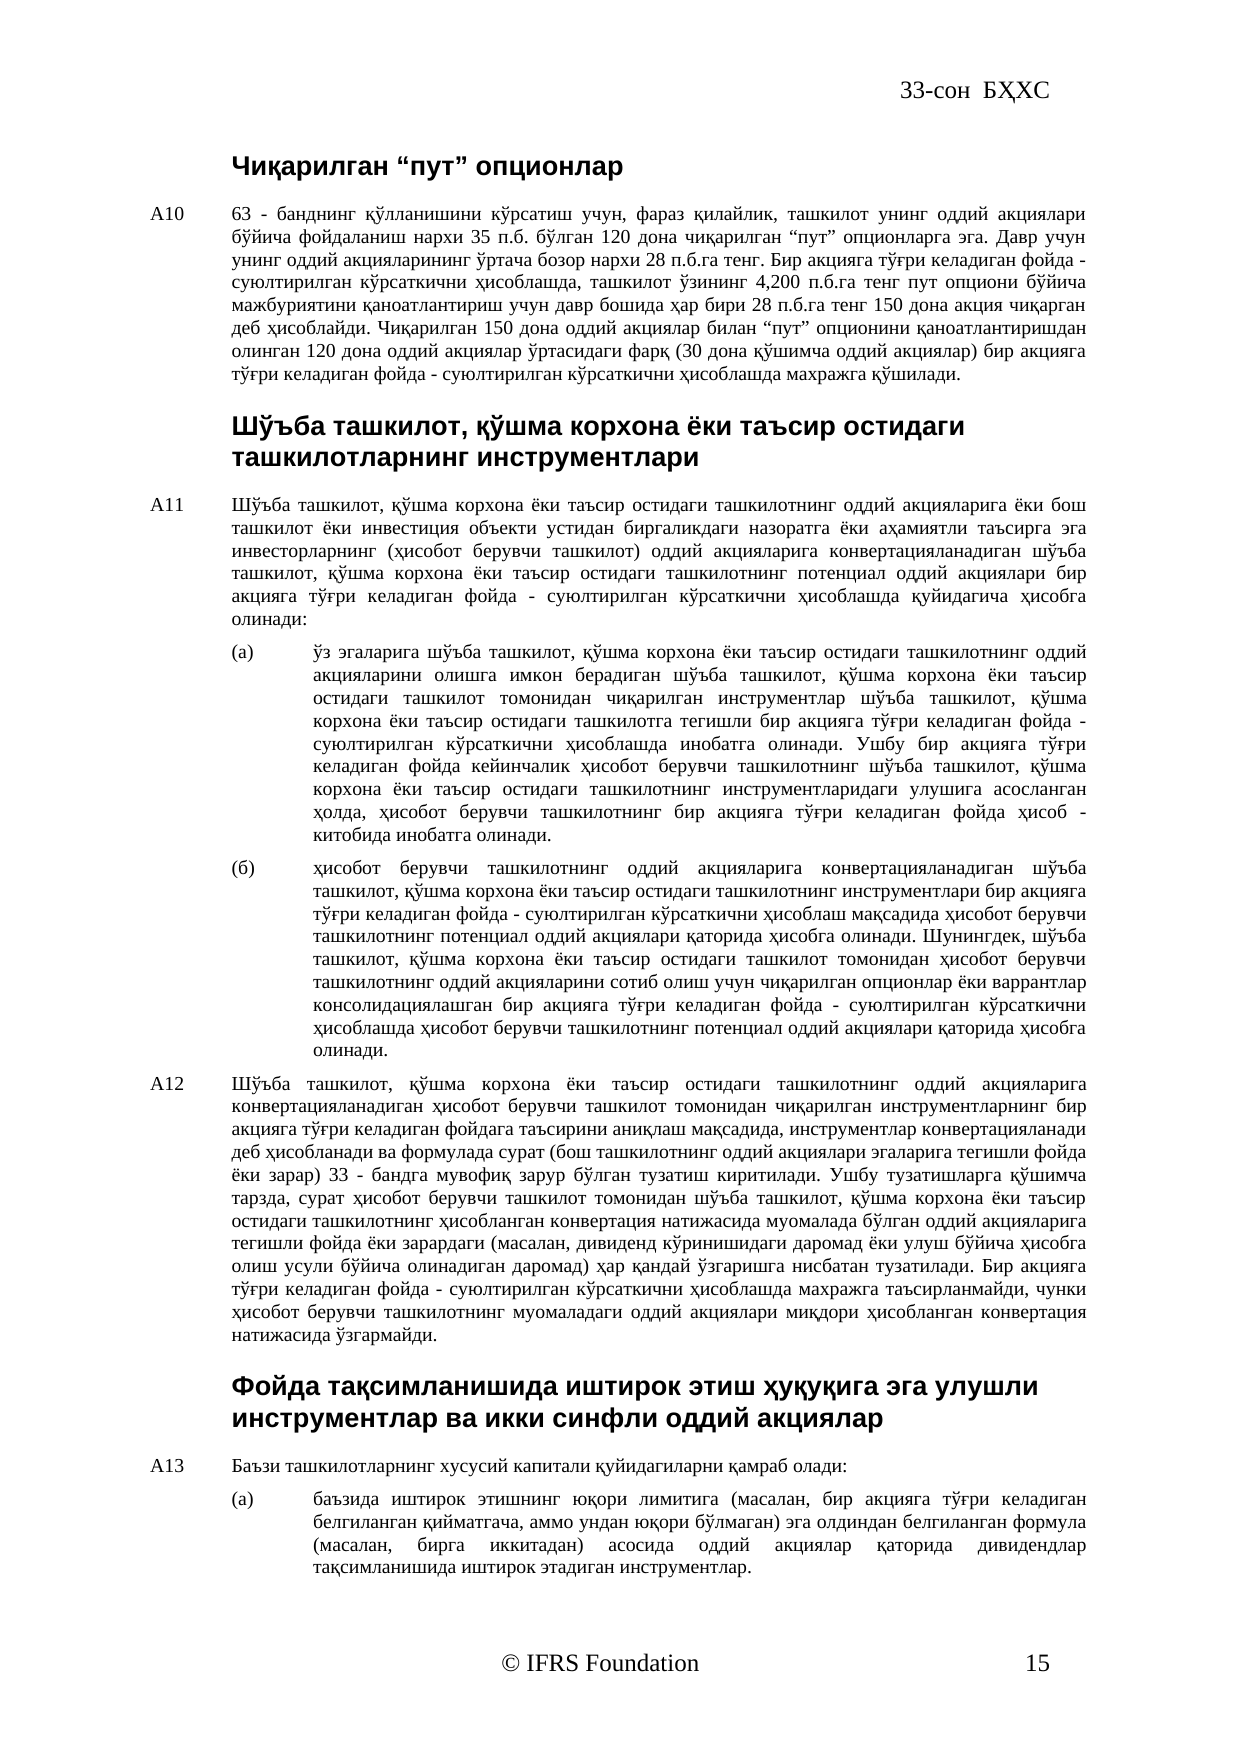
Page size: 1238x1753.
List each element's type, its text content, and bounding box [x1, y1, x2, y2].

text A11 Шўъба ташкилот, қўшма корхона ёки таъсир остидаги ташкилотнинг оддий акцияларига ёки бош ташкилот ёки инвестиция объекти устидан биргаликдаги назоратга ёки аҳамиятли таъсирга эга инвесторларнинг (ҳисобот берувчи ташкилот) оддий акцияларига конвертацияланадиган шўъба ташкилот, қўшма корхона ёки таъсир остидаги ташкилотнинг потенциал оддий акциялари бир акцияга тўғри келадиган фойда - суюлтирилган кўрсаткични ҳисоблашда қуйидагича ҳисобга олинади: [150, 493, 1087, 630]
text A10 63 - банднинг қўлланишини кўрсатиш учун, фараз қилайлик, ташкилот унинг оддий акциялари бўйича фойдаланиш нархи 35 п.б. бўлган 120 дона чиқарилган “пут” опционларга эга. Давр учун унинг оддий акцияларининг ўртача бозор нархи 28 п.б.га тенг. Бир акцияга тўғри келадиган фойда - суюлтирилган кўрсаткични ҳисоблашда, ташкилот ўзининг 4,200 п.б.га тенг пут опциони бўйича мажбуриятини қаноатлантириш учун давр бошида ҳар бири 28 п.б.га тенг 150 дона акция чиқарган деб ҳисоблайди. Чиқарилган 150 дона оддий акциялар билан “пут” опционини қаноатлантиришдан олинган 120 дона оддий акциялар ўртасидаги фарқ (30 дона қўшимча оддий акциялар) бир акцияга тўғри келадиган фойда - суюлтирилган кўрсаткични ҳисоблашда махражга қўшилади. [150, 202, 1087, 384]
text (a) ўз эгаларига шўъба ташкилот, қўшма корхона ёки таъсир остидаги ташкилотнинг оддий акцияларини олишга имкон берадиган шўъба ташкилот, қўшма корхона ёки таъсир остидаги ташкилот томонидан чиқарилган инструментлар шўъба ташкилот, қўшма корхона ёки таъсир остидаги ташкилотга тегишли бир акцияга тўғри келадиган фойда - суюлтирилган кўрсаткични ҳисоблашда инобатга олинади. Ушбу бир акцияга тўғри келадиган фойда кейинчалик ҳисобот берувчи ташкилотнинг шўъба ташкилот, қўшма корхона ёки таъсир остидаги ташкилотнинг инструментларидаги улушига асосланган ҳолда, ҳисобот берувчи ташкилотнинг бир акцияга тўғри келадиган фойда ҳисоб - китобида инобатга олинади. [231, 640, 1087, 846]
text (б) ҳисобот берувчи ташкилотнинг оддий акцияларига конвертацияланадиган шўъба ташкилот, қўшма корхона ёки таъсир остидаги ташкилотнинг инструментлари бир акцияга тўғри келадиган фойда - суюлтирилган кўрсаткични ҳисоблаш мақсадида ҳисобот берувчи ташкилотнинг потенциал оддий акциялари қаторида ҳисобга олинади. Шунингдек, шўъба ташкилот, қўшма корхона ёки таъсир остидаги ташкилот томонидан ҳисобот берувчи ташкилотнинг оддий акцияларини сотиб олиш учун чиқарилган опционлар ёки варрантлар консолидациялашган бир акцияга тўғри келадиган фойда - суюлтирилган кўрсаткични ҳисоблашда ҳисобот берувчи ташкилотнинг потенциал оддий акциялари қаторида ҳисобга олинади. [231, 856, 1087, 1061]
text A13 Баъзи ташкилотларнинг хусусий капитали қуйидагиларни қамраб олади: [150, 1454, 1087, 1477]
text Шўъба ташкилот, қўшма корхона ёки таъсир остидаги ташкилотларнинг инструментлари [231, 409, 1087, 472]
text (a) баъзида иштирок этишнинг юқори лимитига (масалан, бир акцияга тўғри келадиган белгиланган қийматгача, аммо ундан юқори бўлмаган) эга олдиндан белгиланган формула (масалан, бирга иккитадан) асосида оддий акциялар қаторида дивидендлар тақсимланишида иштирок этадиган инструментлар. [231, 1487, 1087, 1578]
text Фойда тақсимланишида иштирок этиш ҳуқуқига эга улушли инструментлар ва икки синфли оддий акциялар [231, 1370, 1087, 1433]
text A12 Шўъба ташкилот, қўшма корхона ёки таъсир остидаги ташкилотнинг оддий акцияларига конвертацияланадиган ҳисобот берувчи ташкилот томонидан чиқарилган инструментларнинг бир акцияга тўғри келадиган фойдага таъсирини аниқлаш мақсадида, инструментлар конвертацияланади деб ҳисобланади ва формулада сурат (бош ташкилотнинг оддий акциялари эгаларига тегишли фойда ёки зарар) 33 - бандга мувофиқ зарур бўлган тузатиш киритилади. Ушбу тузатишларга қўшимча тарзда, сурат ҳисобот берувчи ташкилот томонидан шўъба ташкилот, қўшма корхона ёки таъсир остидаги ташкилотнинг ҳисобланган конвертация натижасида муомалада бўлган оддий акцияларига тегишли фойда ёки зарардаги (масалан, дивиденд кўринишидаги даромад ёки улуш бўйича ҳисобга олиш усули бўйича олинадиган даромад) ҳар қандай ўзгаришга нисбатан тузатилади. Бир акцияга тўғри келадиган фойда - суюлтирилган кўрсаткични ҳисоблашда махражга таъсирланмайди, чунки ҳисобот берувчи ташкилотнинг муомаладаги оддий акциялари миқдори ҳисобланган конвертация натижасида ўзгармайди. [150, 1072, 1087, 1345]
text Чиқарилган “пут” опционлар [231, 150, 1087, 181]
